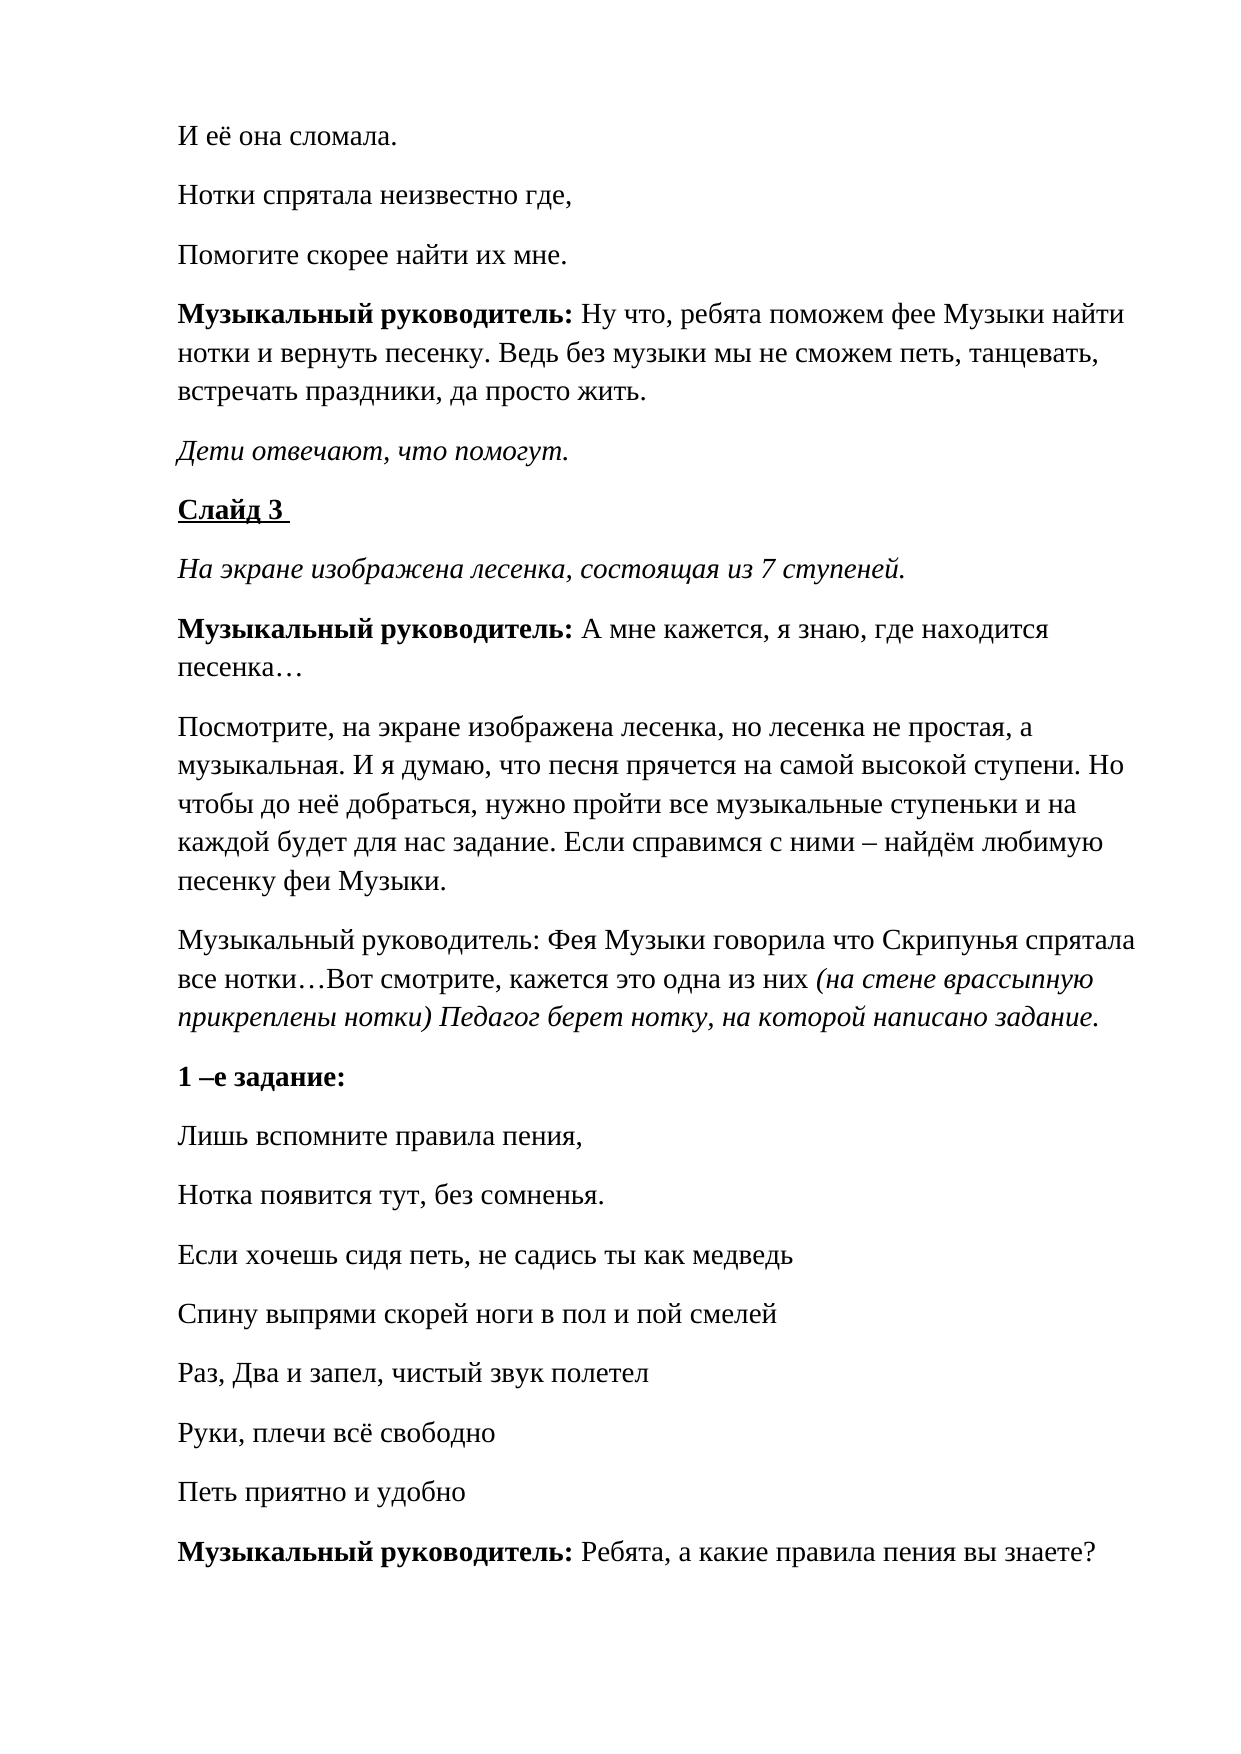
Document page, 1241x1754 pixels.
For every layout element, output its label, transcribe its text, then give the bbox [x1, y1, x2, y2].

text Музыкальный руководитель: Ребята, а какие правила пения вы знаете? [177, 1534, 1152, 1567]
text На экране изображена лесенка, состоящая из 7 ступеней. [177, 551, 1152, 585]
text Если хочешь сидя петь, не садись ты как медведь [177, 1237, 1152, 1270]
text 1 –е задание: [177, 1059, 1152, 1092]
text Раз, Два и запел, чистый звук полетел [177, 1356, 1152, 1389]
text Лишь вспомните правила пения, [177, 1118, 1152, 1152]
text Музыкальный руководитель: А мне кажется, я знаю, где находится песенка… [177, 611, 1152, 683]
text Дети отвечают, что помогут. [177, 433, 1152, 466]
text Петь приятно и удобно [177, 1474, 1152, 1508]
text Спину выпрями скорей ноги в пол и пой смелей [177, 1296, 1152, 1330]
text Руки, плечи всё свободно [177, 1415, 1152, 1448]
text Музыкальный руководитель: Фея Музыки говорила что Скрипунья спрятала все нотки…Вот смотрите, кажется это одна из них (на стене врассыпную прикреплены нотки) Педагог берет нотку, на которой написано задание. [177, 922, 1152, 1033]
text Посмотрите, на экране изображена лесенка, но лесенка не простая, а музыкальная. И я думаю, что песня прячется на самой высокой ступени. Но чтобы до неё добраться, нужно пройти все музыкальные ступеньки и на каждой будет для нас задание. Если справимся с ними – найдём любимую песенку феи Музыки. [177, 709, 1152, 896]
text Помогите скорее найти их мне. [177, 237, 1152, 270]
text Нотка появится тут, без сомненья. [177, 1177, 1152, 1211]
text Музыкальный руководитель: Ну что, ребята поможем фее Музыки найти нотки и вернуть песенку. Ведь без музыки мы не сможем петь, танцевать, встречать праздники, да просто жить. [177, 296, 1152, 407]
text Слайд 3 [177, 492, 1152, 526]
text И её она сломала. [177, 118, 1152, 152]
text Нотки спрятала неизвестно где, [177, 177, 1152, 211]
